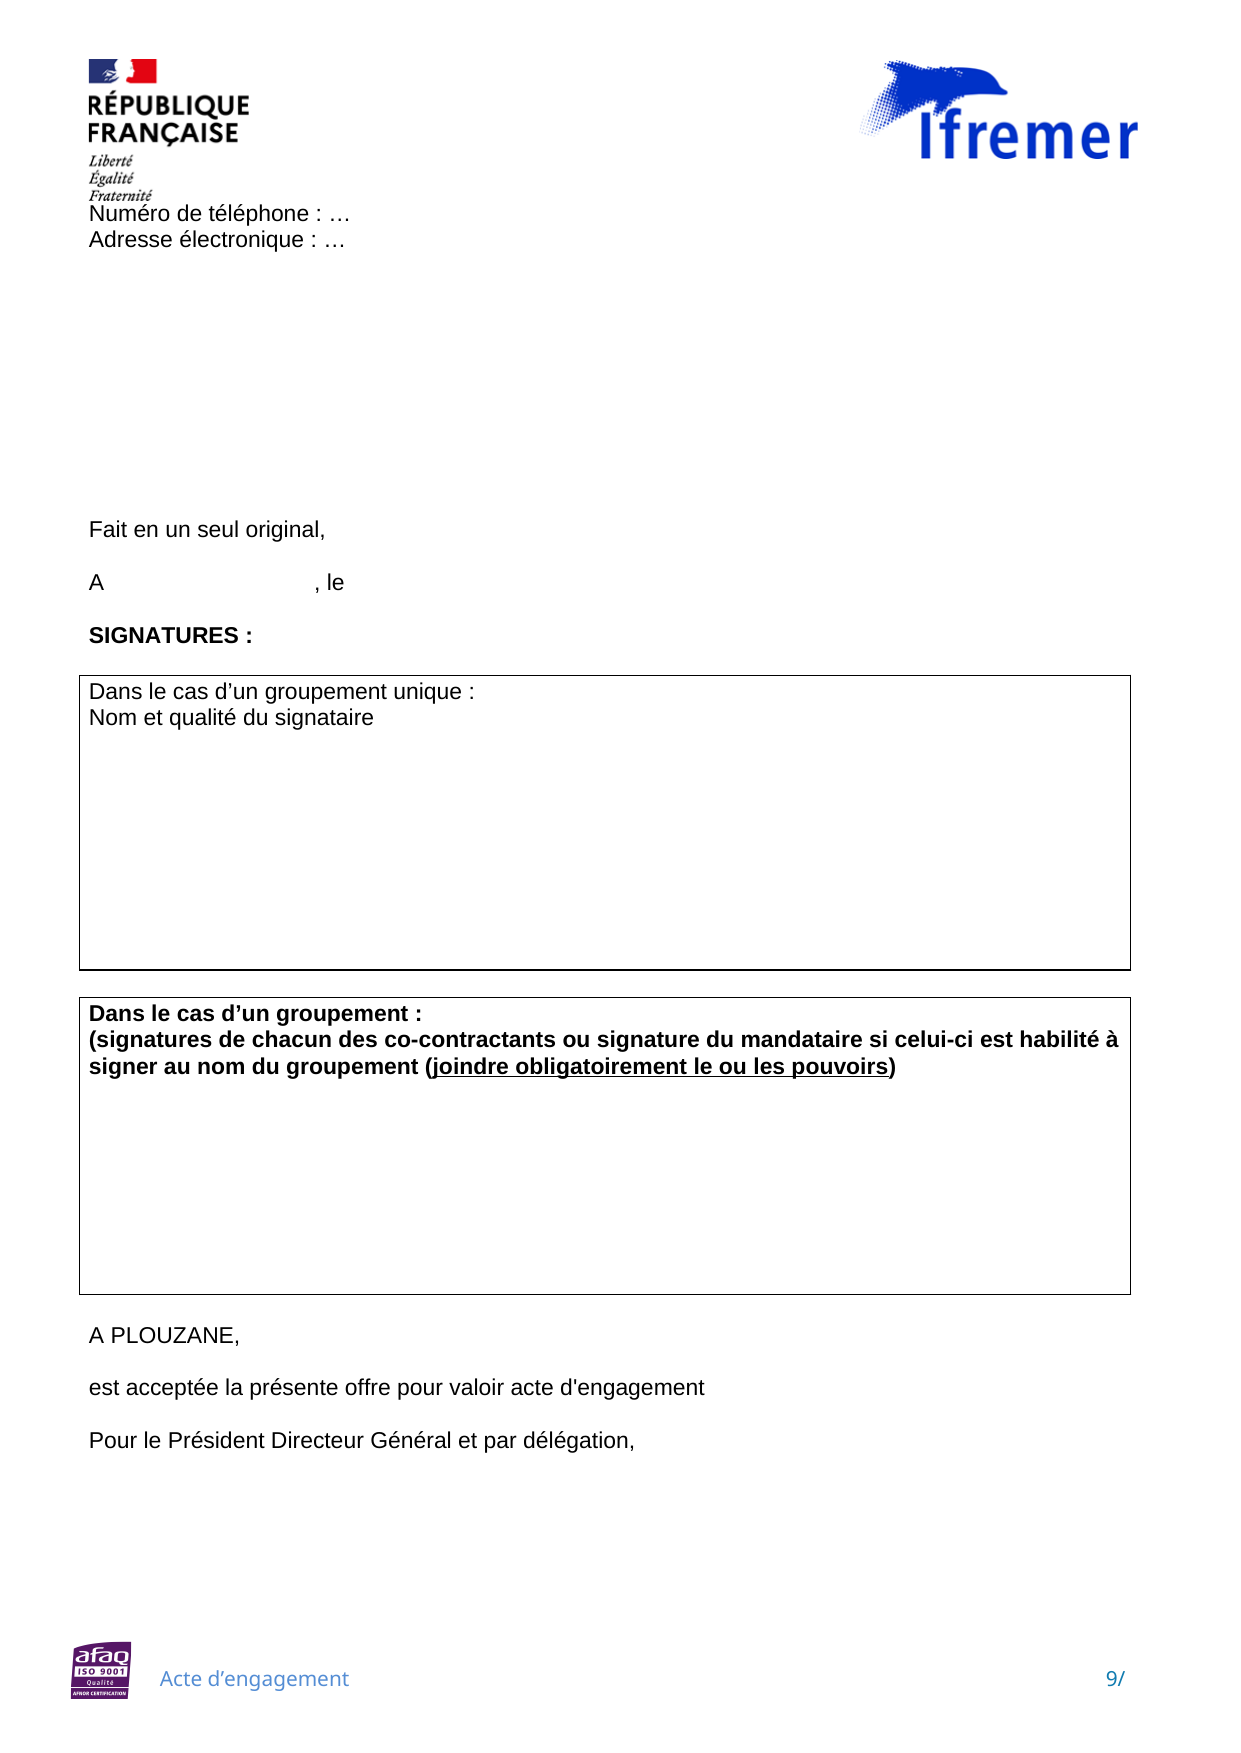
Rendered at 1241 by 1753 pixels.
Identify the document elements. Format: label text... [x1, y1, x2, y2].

picture [859, 60, 1138, 159]
picture [88, 59, 249, 201]
text A PLOUZANE, [89, 1322, 1122, 1348]
picture [70, 1641, 132, 1699]
text Dans le cas d’un groupement unique : [80, 676, 1130, 704]
text SIGNATURES : [89, 622, 1122, 648]
text Fait en un seul original, [89, 516, 1122, 543]
text A , le [89, 569, 1122, 595]
text (signatures de chacun des co-contractants ou signature du mandataire si celui-ci est habilité à signer au nom du groupement (joindre obligatoirement le ou les pouvoirs) [89, 1026, 1122, 1079]
text Pour le Président Directeur Général et par délégation, [89, 1427, 1122, 1453]
text Nom et qualité du signataire [89, 704, 1122, 730]
text est acceptée la présente offre pour valoir acte d'engagement [89, 1374, 1122, 1401]
text Adresse électronique : … [89, 226, 1122, 253]
text Dans le cas d’un groupement : [80, 998, 1130, 1026]
text Numéro de téléphone : … [89, 200, 1122, 226]
